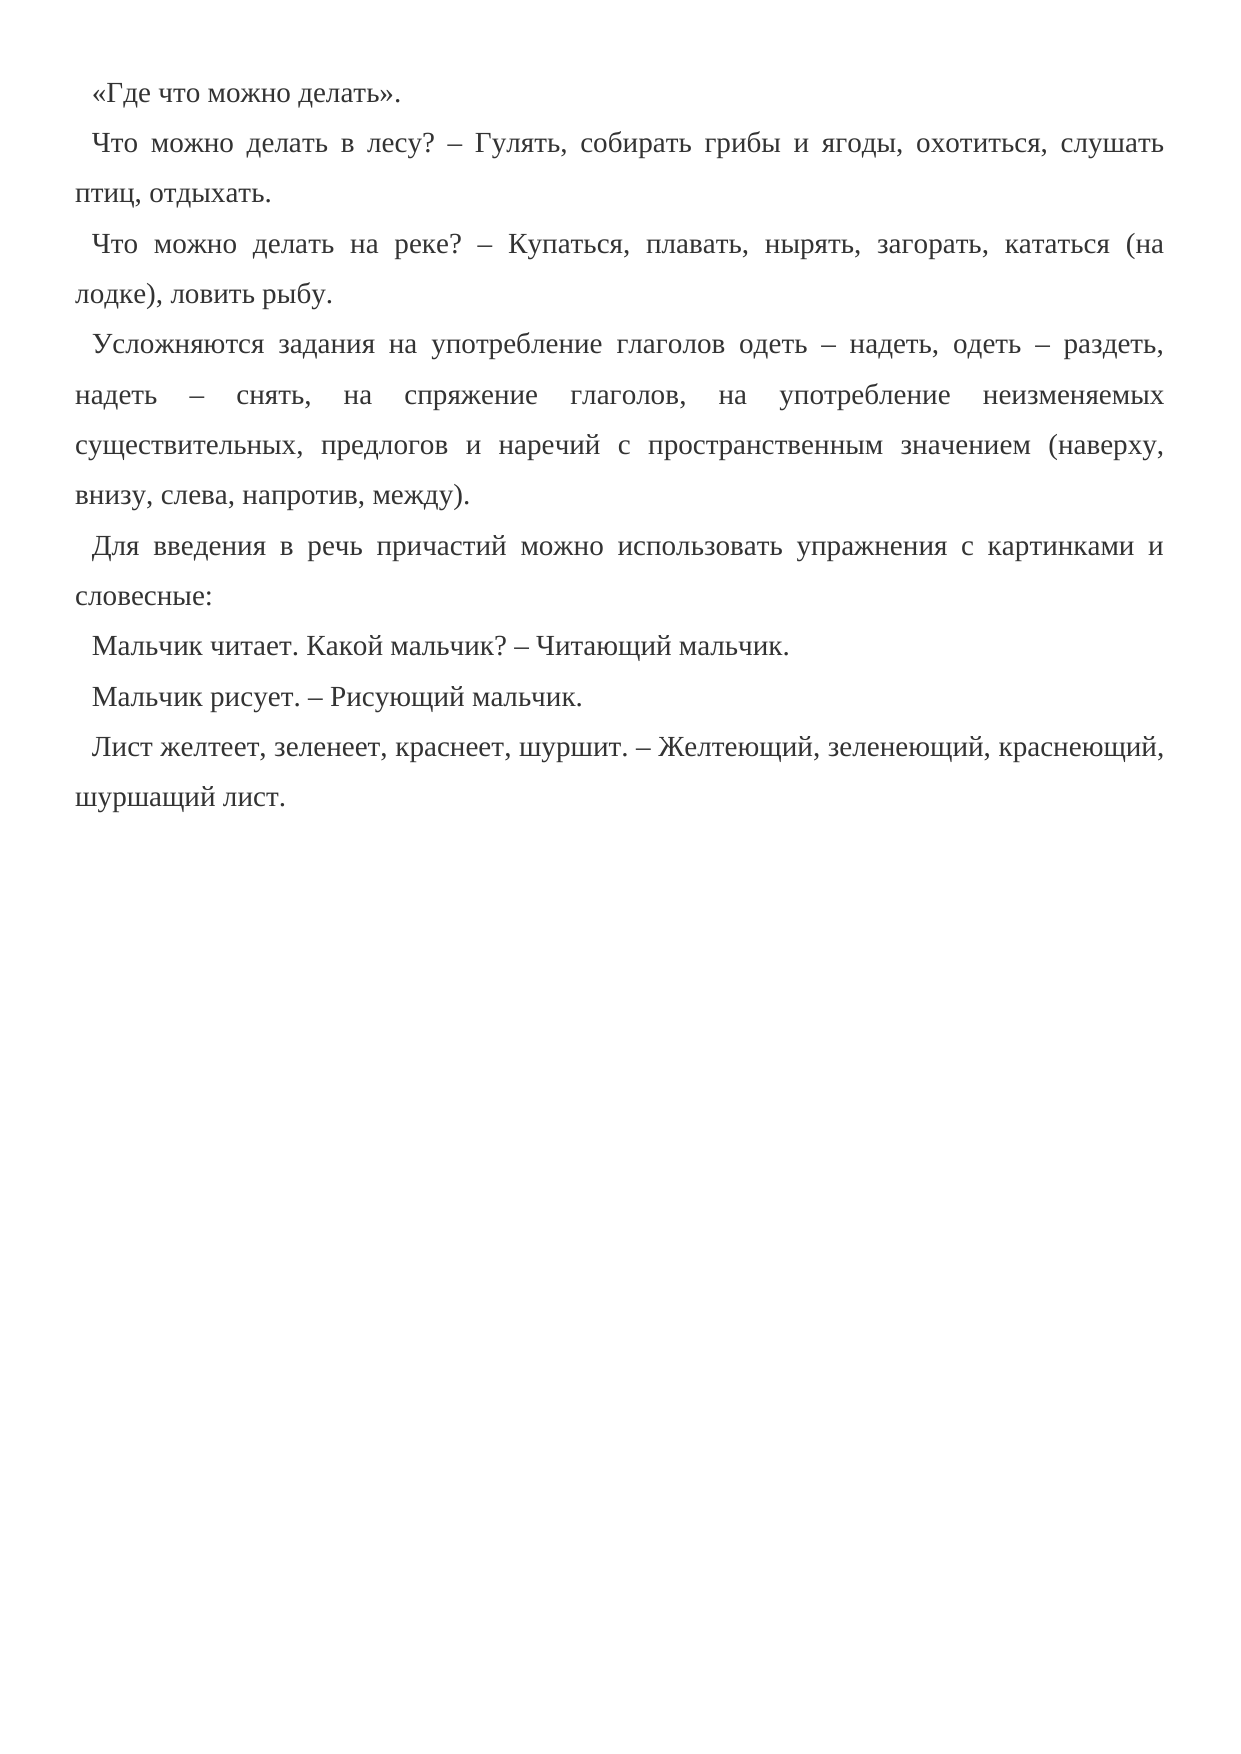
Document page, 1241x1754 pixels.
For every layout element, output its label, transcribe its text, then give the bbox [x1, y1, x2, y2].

text Что можно делать в лесу? – Гулять, собирать грибы и ягоды, охотиться, слушать птиц, отдыхать. [75, 125, 1165, 209]
text Лист желтеет, зеленеет, краснеет, шуршит. – Желтеющий, зеленеющий, краснеющий, шуршащий лист. [75, 729, 1165, 813]
text Для введения в речь причастий можно использовать упражнения с картинками и словесные: [75, 528, 1165, 612]
text «Где что можно делать». [75, 75, 1165, 108]
text Мальчик читает. Какой мальчик? – Читающий мальчик. [75, 628, 1165, 662]
text Что можно делать на реке? – Купаться, плавать, нырять, загорать, кататься (на лодке), ловить рыбу. [75, 226, 1165, 310]
text Мальчик рисует. – Рисующий мальчик. [75, 679, 1165, 712]
text Усложняются задания на употребление глаголов одеть – надеть, одеть – раздеть, надеть – снять, на спряжение глаголов, на употребление неизменяемых существительных, предлогов и наречий с пространственным значением (наверху, внизу, слева, напротив, между). [75, 327, 1165, 511]
